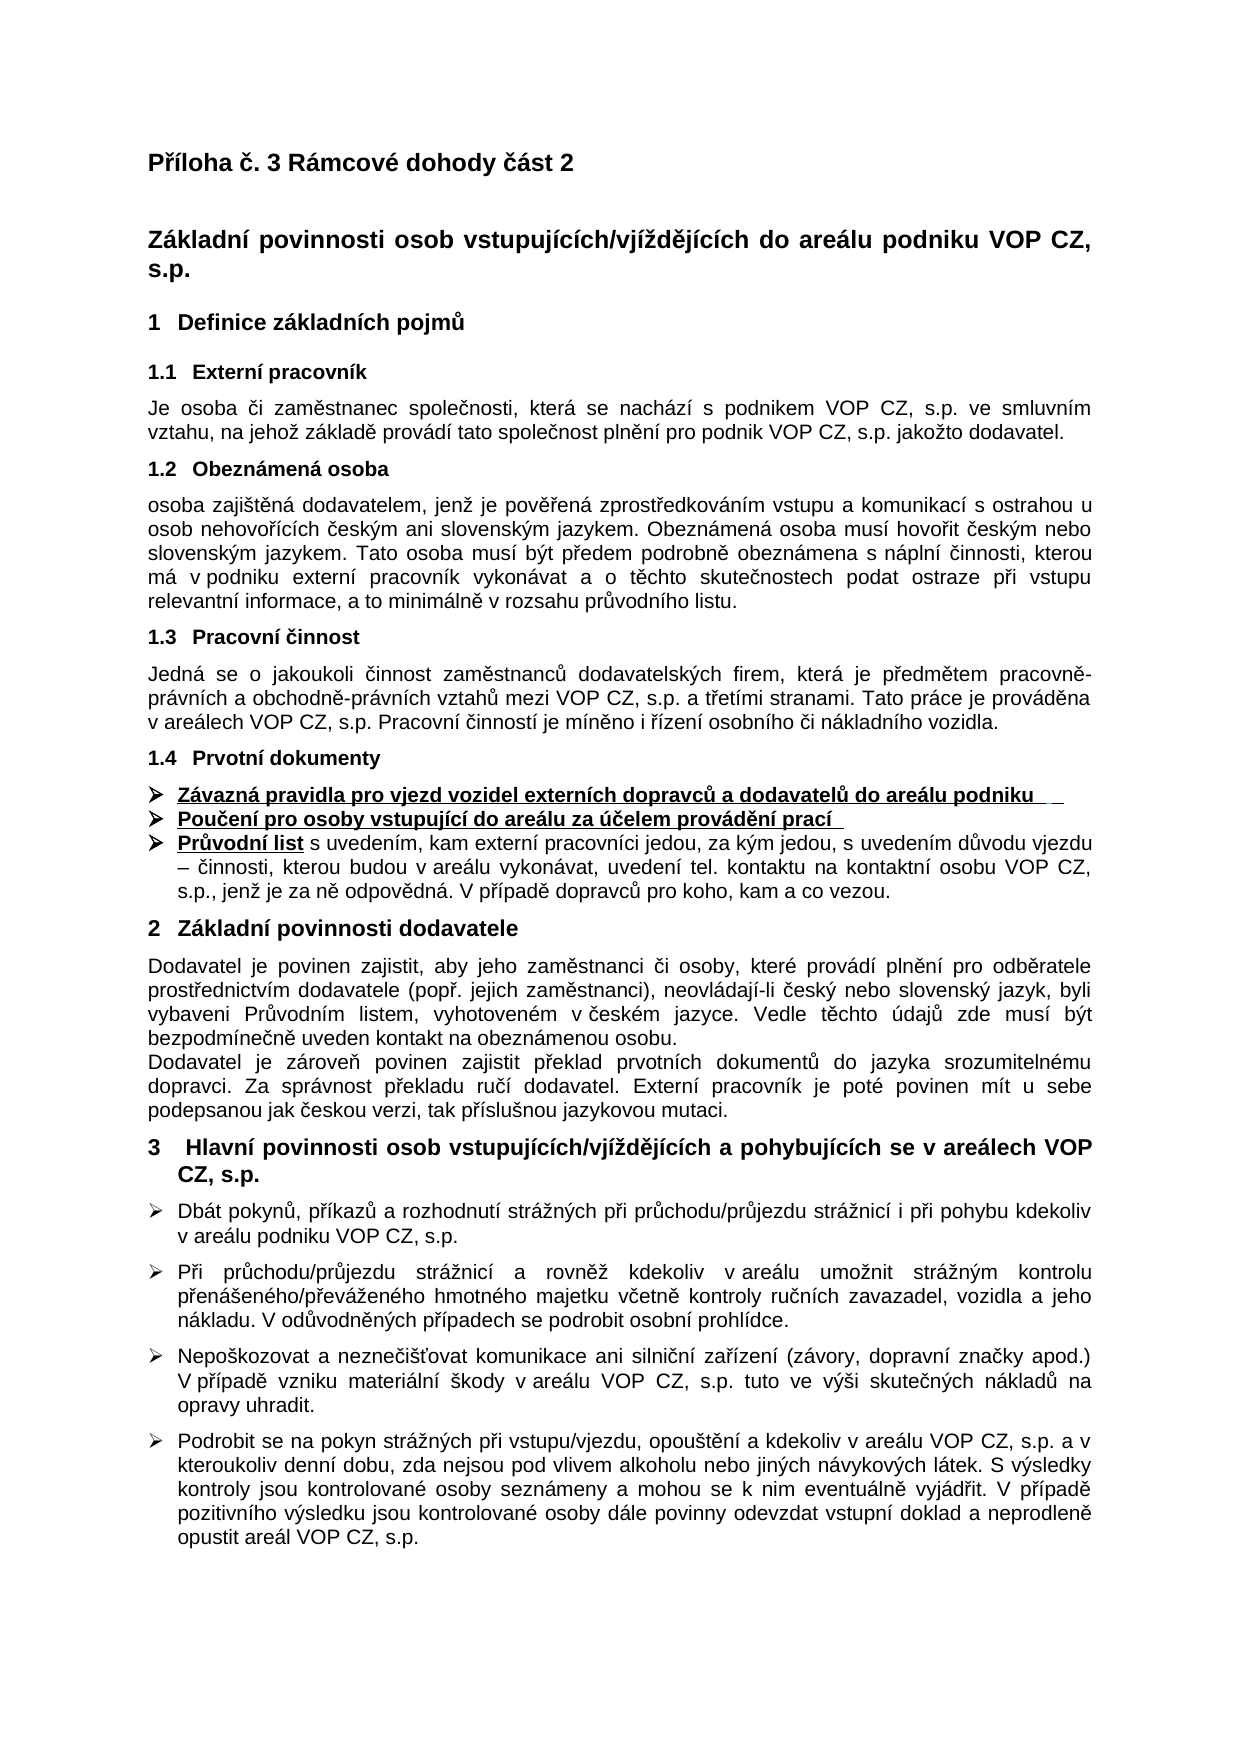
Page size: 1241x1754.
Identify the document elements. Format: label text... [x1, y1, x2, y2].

text Je osoba či zaměstnanec společnosti, která se nachází s podnikem VOP CZ, s.p. ve smluvním vztahu, na jehož základě provádí tato společnost plnění pro podnik VOP CZ, s.p. jakožto dodavatel. [148, 396, 1093, 444]
subtitle Obeznámená osoba [148, 456, 1093, 480]
text Poučení pro osoby vstupující do areálu za účelem provádění prací [148, 807, 1093, 831]
text Jedná se o jakoukoli činnost zaměstnanců dodavatelských firem, která je předmětem pracovně-právních a obchodně-právních vztahů mezi VOP CZ, s.p. a třetími stranami. Tato práce je prováděna v areálech VOP CZ, s.p. Pracovní činností je míněno i řízení osobního či nákladního vozidla. [148, 662, 1093, 733]
text Dodavatel je zároveň povinen zajistit překlad prvotních dokumentů do jazyka srozumitelnému dopravci. Za správnost překladu ručí dodavatel. Externí pracovník je poté povinen mít u sebe podepsanou jak českou verzi, tak příslušnou jazykovou mutaci. [148, 1050, 1093, 1122]
text Závazná pravidla pro vjezd vozidel externích dopravců a dodavatelů do areálu podniku [148, 782, 1093, 807]
text Základní povinnosti osob vstupujících/vjíždějících do areálu podniku VOP CZ, s.p. [148, 225, 1093, 283]
subtitle Hlavní povinnosti osob vstupujících/vjíždějících a pohybujících se v areálech VOP CZ, s.p. [148, 1134, 1093, 1187]
subtitle Základní povinnosti dodavatele [148, 915, 1093, 941]
text Dbát pokynů, příkazů a rozhodnutí strážných při průchodu/průjezdu strážnicí i při pohybu kdekoliv v areálu podniku VOP CZ, s.p. [148, 1199, 1093, 1247]
text Podrobit se na pokyn strážných při vstupu/vjezdu, opouštění a kdekoliv v areálu VOP CZ, s.p. a v kteroukoliv denní dobu, zda nejsou pod vlivem alkoholu nebo jiných návykových látek. S výsledky kontroly jsou kontrolované osoby seznámeny a mohou se k nim eventuálně vyjádřit. V případě pozitivního výsledku jsou kontrolované osoby dále povinny odevzdat vstupní doklad a neprodleně opustit areál VOP CZ, s.p. [148, 1429, 1093, 1549]
subtitle Definice základních pojmů [148, 309, 1093, 336]
text Dodavatel je povinen zajistit, aby jeho zaměstnanci či osoby, které provádí plnění pro odběratele prostřednictvím dodavatele (popř. jejich zaměstnanci), neovládají-li český nebo slovenský jazyk, byli vybaveni Průvodním listem, vyhotoveném v českém jazyce. Vedle těchto údajů zde musí být bezpodmínečně uveden kontakt na obeznámenou osobu. [148, 954, 1093, 1050]
subtitle Prvotní dokumenty [148, 746, 1093, 770]
text Při průchodu/průjezdu strážnicí a rovněž kdekoliv v areálu umožnit strážným kontrolu přenášeného/převáženého hmotného majetku včetně kontroly ručních zavazadel, vozidla a jeho nákladu. V odůvodněných případech se podrobit osobní prohlídce. [148, 1260, 1093, 1332]
text Příloha č. 3 Rámcové dohody část 2 [148, 148, 1093, 176]
text Nepoškozovat a neznečišťovat komunikace ani silniční zařízení (závory, dopravní značky apod.) V případě vzniku materiální škody v areálu VOP CZ, s.p. tuto ve výši skutečných nákladů na opravy uhradit. [148, 1344, 1093, 1416]
subtitle Externí pracovník [148, 359, 1093, 383]
text Průvodní list s uvedením, kam externí pracovníci jedou, za kým jedou, s uvedením důvodu vjezdu – činnosti, kterou budou v areálu vykonávat, uvedení tel. kontaktu na kontaktní osobu VOP CZ, s.p., jenž je za ně odpovědná. V případě dopravců pro koho, kam a co vezou. [148, 831, 1093, 903]
text osoba zajištěná dodavatelem, jenž je pověřená zprostředkováním vstupu a komunikací s ostrahou u osob nehovořících českým ani slovenským jazykem. Obeznámená osoba musí hovořit českým nebo slovenským jazykem. Tato osoba musí být předem podrobně obeznámena s náplní činnosti, kterou má v podniku externí pracovník vykonávat a o těchto skutečnostech podat ostraze při vstupu relevantní informace, a to minimálně v rozsahu průvodního listu. [148, 493, 1093, 613]
subtitle Pracovní činnost [148, 625, 1093, 649]
